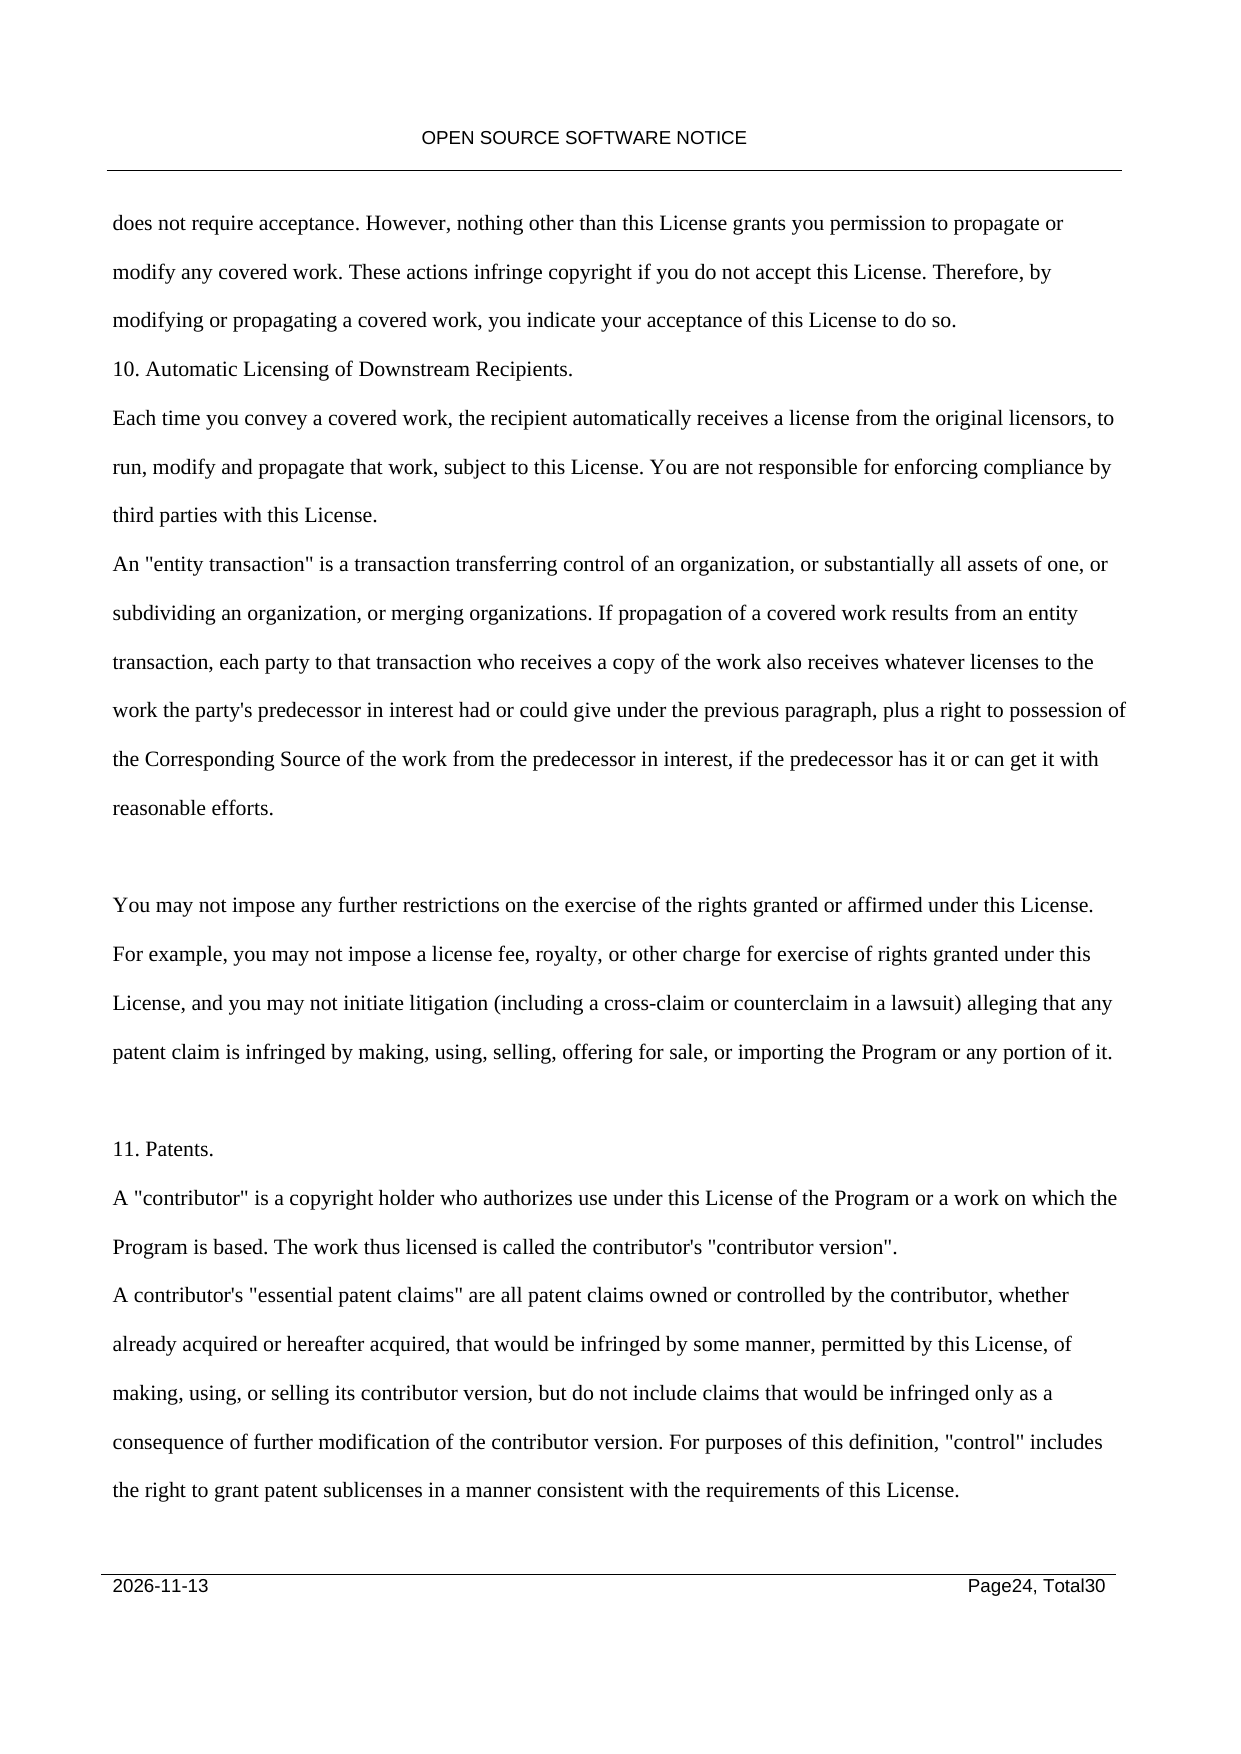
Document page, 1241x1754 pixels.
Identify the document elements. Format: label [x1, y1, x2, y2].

text [112, 206, 1128, 1506]
